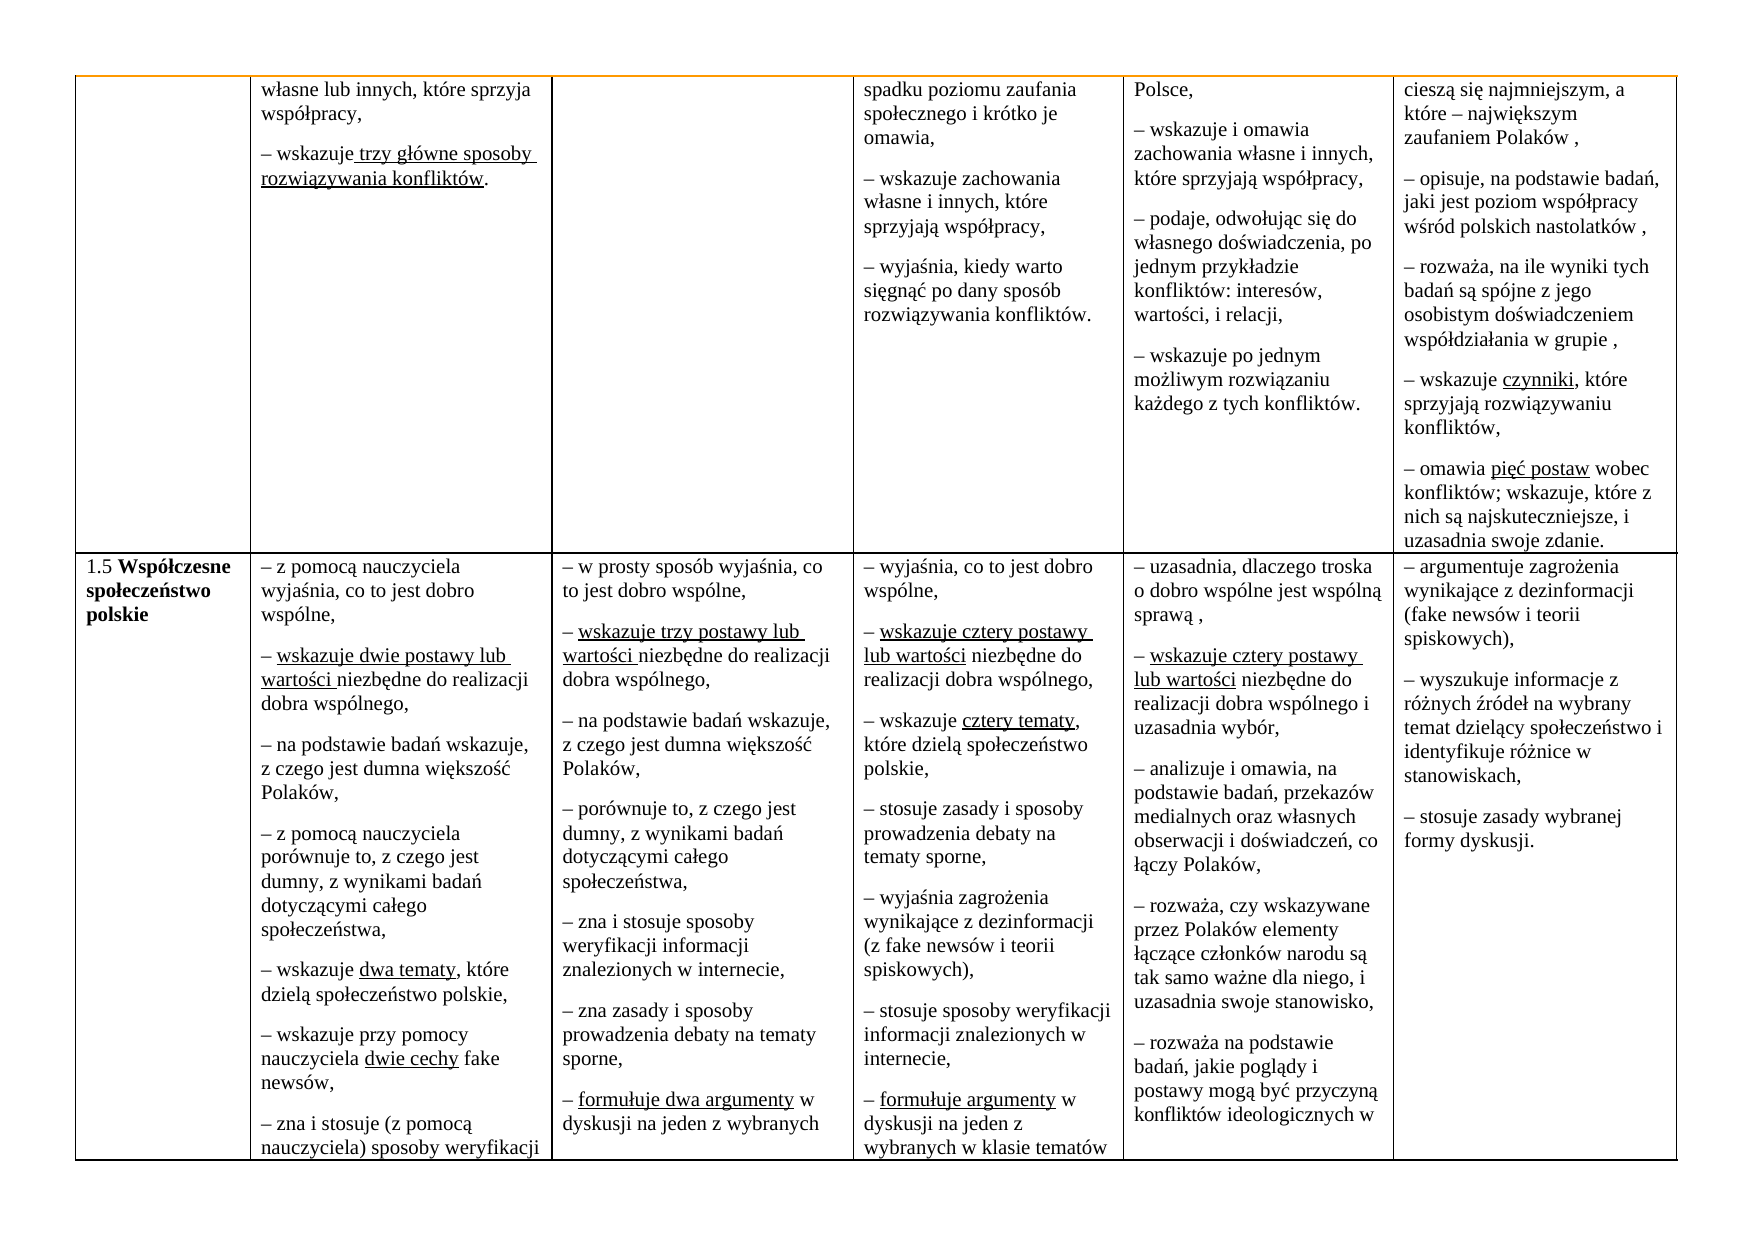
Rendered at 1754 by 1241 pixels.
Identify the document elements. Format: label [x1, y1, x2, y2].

table_cell [1124, 554, 1393, 1159]
table_cell [1394, 77, 1676, 552]
table_cell [251, 554, 551, 1159]
table_cell [76, 77, 250, 552]
table_cell [1124, 77, 1393, 552]
table_cell [1394, 554, 1676, 1159]
table_cell [76, 554, 250, 1159]
table_cell [553, 77, 853, 552]
table_cell [553, 554, 853, 1159]
table_cell [251, 77, 551, 552]
table_cell [854, 554, 1123, 1159]
table_cell [854, 77, 1123, 552]
